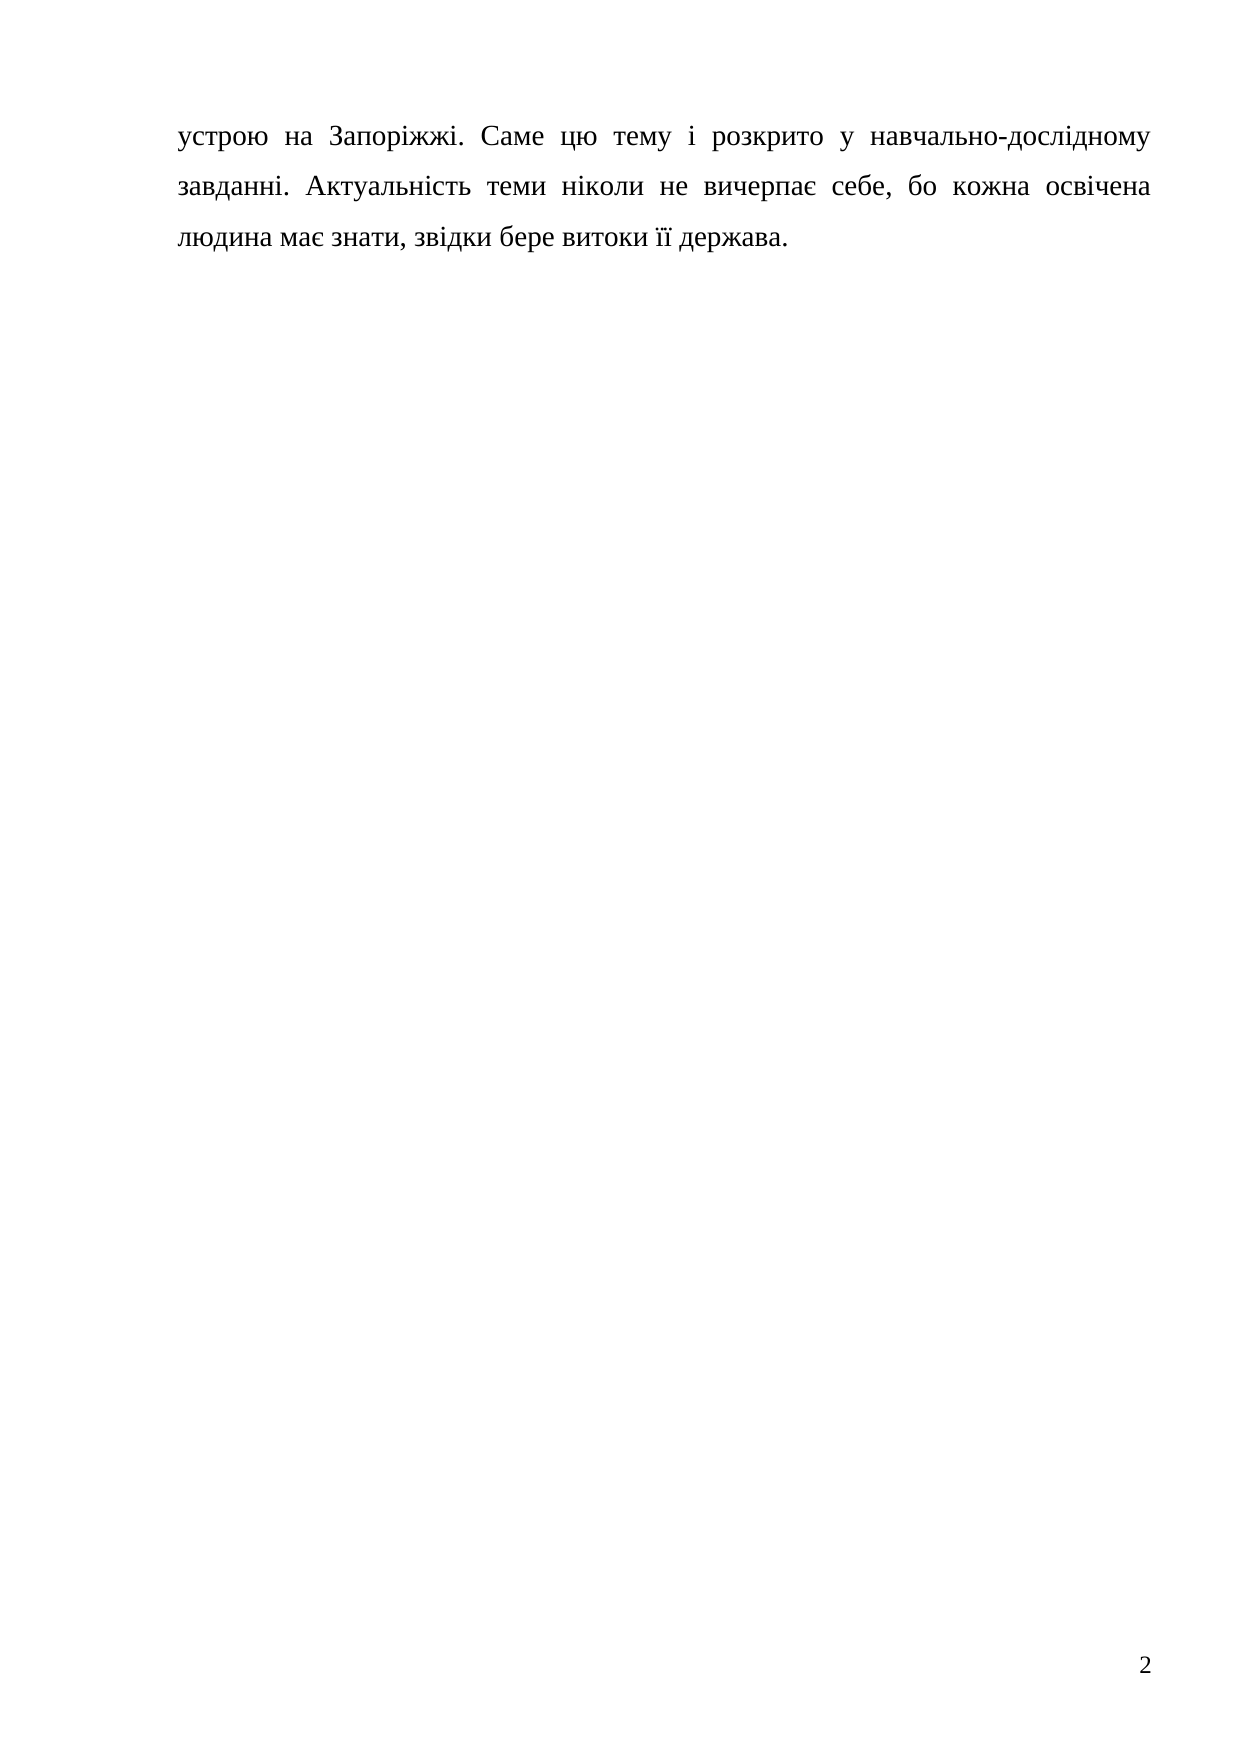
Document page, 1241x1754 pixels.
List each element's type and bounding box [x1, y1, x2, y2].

text [177, 118, 1152, 252]
